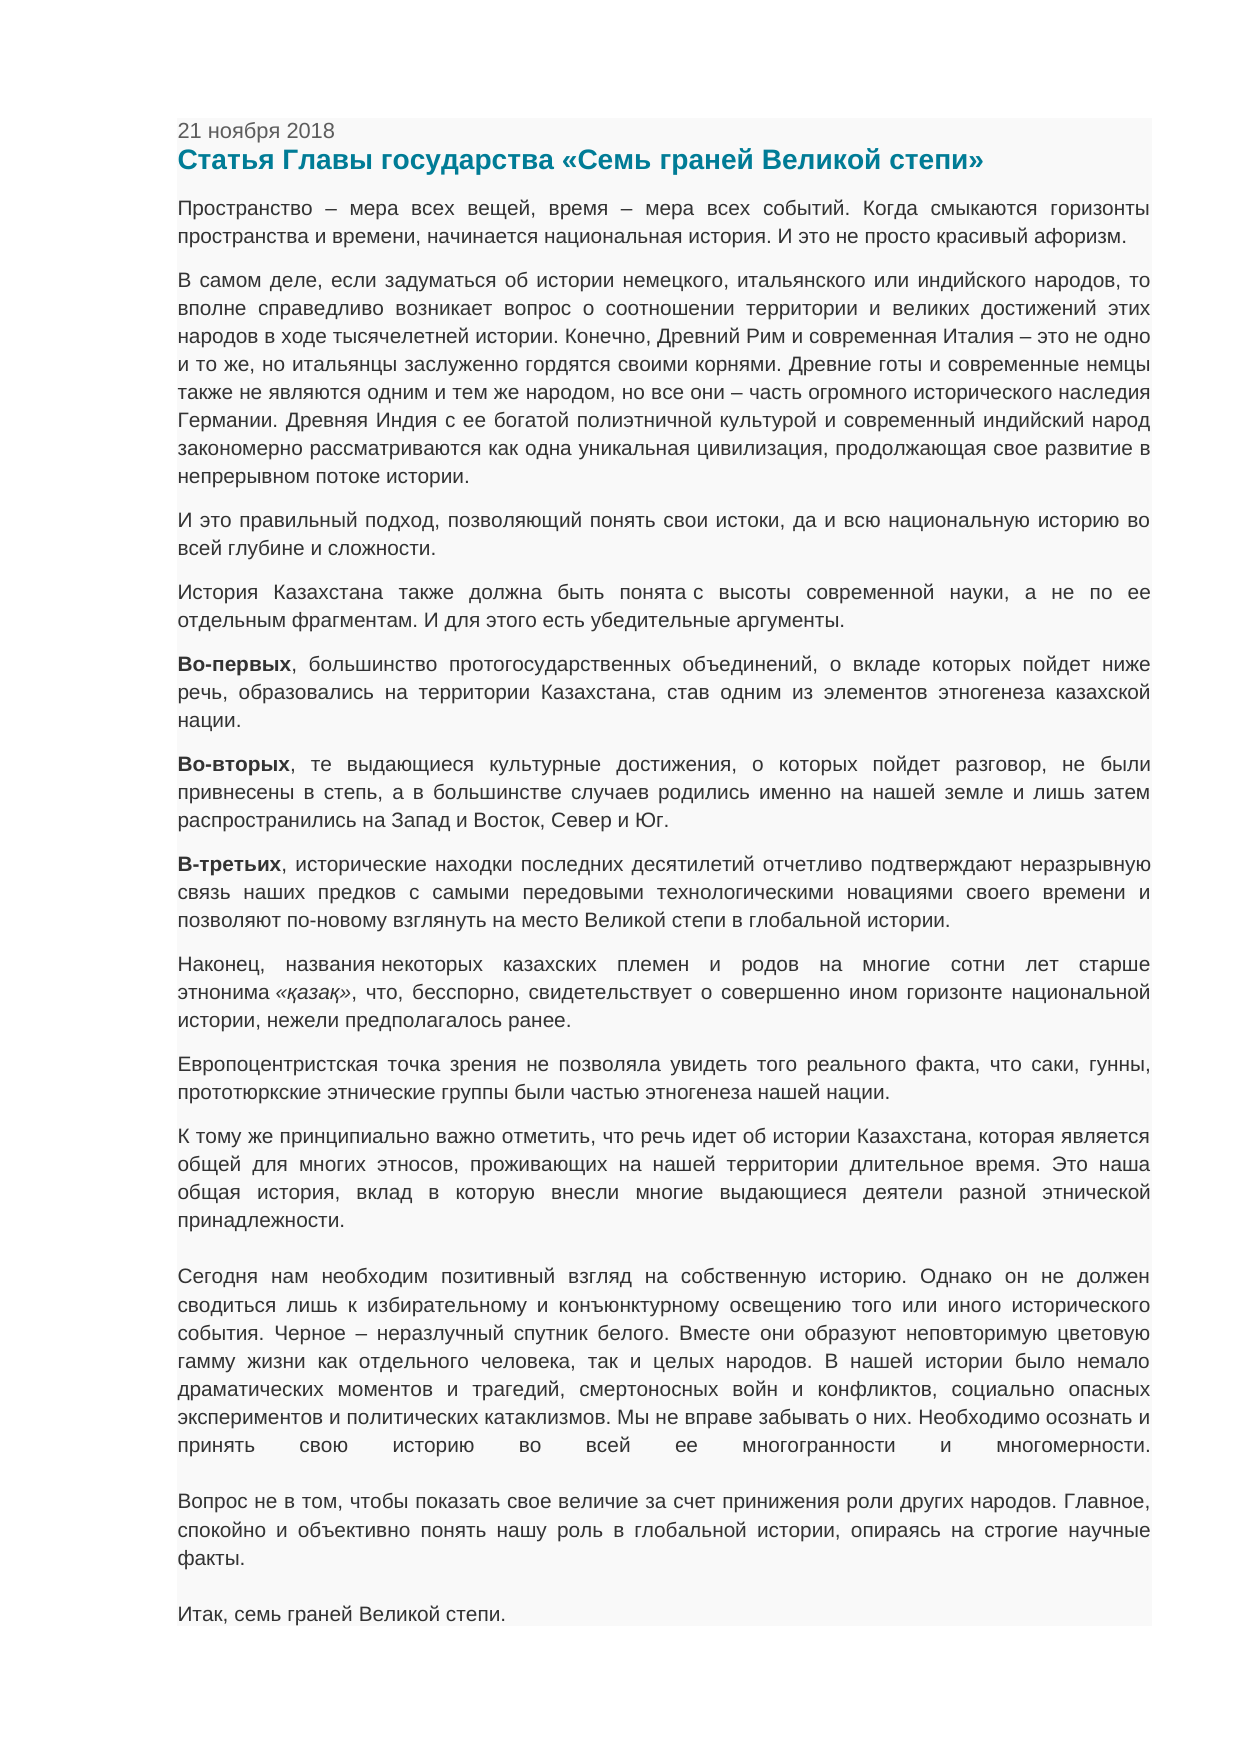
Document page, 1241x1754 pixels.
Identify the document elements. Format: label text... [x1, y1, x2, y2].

text К тому же принципиально важно отметить, что речь идет об истории Казахстана, которая является общей для многих этносов, проживающих на нашей территории длительное время. Это наша общая история, вклад в которую внесли многие выдающиеся деятели разной этнической принадлежности. Сегодня нам необходим позитивный взгляд на собственную историю. Однако он не должен сводиться лишь к избирательному и конъюнктурному освещению того или иного исторического события. Черное – неразлучный спутник белого. Вместе они образуют неповторимую цветовую гамму жизни как отдельного человека, так и целых народов. В нашей истории было немало драматических моментов и трагедий, смертоносных войн и конфликтов, социально опасных экспериментов и политических катаклизмов. Мы не вправе забывать о них. Необходимо осознать и принять свою историю во всей ее многогранности и многомерности. Вопрос не в том, чтобы показать свое величие за счет принижения роли других народов. Главное, спокойно и объективно понять нашу роль в глобальной истории, опираясь на строгие научные факты. Итак, семь граней Великой степи. [177, 1119, 1152, 1626]
text Статья Главы государства «Семь граней Великой степи» [177, 143, 1152, 176]
text В-третьих, исторические находки последних десятилетий отчетливо подтверждают неразрывную связь наших предков с самыми передовыми технологическими новациями своего времени и позволяют по-новому взглянуть на место Великой степи в глобальной истории. [177, 848, 1152, 932]
text Во-вторых, те выдающиеся культурные достижения, о которых пойдет разговор, не были привнесены в степь, а в большинстве случаев родились именно на нашей земле и лишь затем распространились на Запад и Восток, Север и Юг. [177, 748, 1152, 832]
text Во-первых, большинство протогосударственных объединений, о вкладе которых пойдет ниже речь, образовались на территории Казахстана, став одним из элементов этногенеза казахской нации. [177, 648, 1152, 732]
text Европоцентристская точка зрения не позволяла увидеть того реального факта, что саки, гунны, прототюркские этнические группы были частью этногенеза нашей нации. [177, 1048, 1152, 1104]
text Наконец, названия некоторых казахских племен и родов на многие сотни лет старше этнонима «қазақ», что, бесспорно, свидетельствует о совершенно ином горизонте национальной истории, нежели предполагалось ранее. [177, 948, 1152, 1032]
text 21 ноября 2018 [177, 118, 1152, 143]
text История Казахстана также должна быть понята с высоты современной науки, а не по ее отдельным фрагментам. И для этого есть убедительные аргументы. [177, 576, 1152, 632]
text И это правильный подход, позволяющий понять свои истоки, да и всю национальную историю во всей глубине и сложности. [177, 504, 1152, 560]
text В самом деле, если задуматься об истории немецкого, итальянского или индийского народов, то вполне справедливо возникает вопрос о соотношении территории и великих достижений этих народов в ходе тысячелетней истории. Конечно, Древний Рим и современная Италия – это не одно и то же, но итальянцы заслуженно гордятся своими корнями. Древние готы и современные немцы также не являются одним и тем же народом, но все они – часть огромного исторического наследия Германии. Древняя Индия с ее богатой полиэтничной культурой и современный индийский народ закономерно рассматриваются как одна уникальная цивилизация, продолжающая свое развитие в непрерывном потоке истории. [177, 263, 1152, 488]
text Пространство – мера всех вещей, время – мера всех событий. Когда смыкаются горизонты пространства и времени, начинается национальная история. И это не просто красивый афоризм. [177, 191, 1152, 248]
